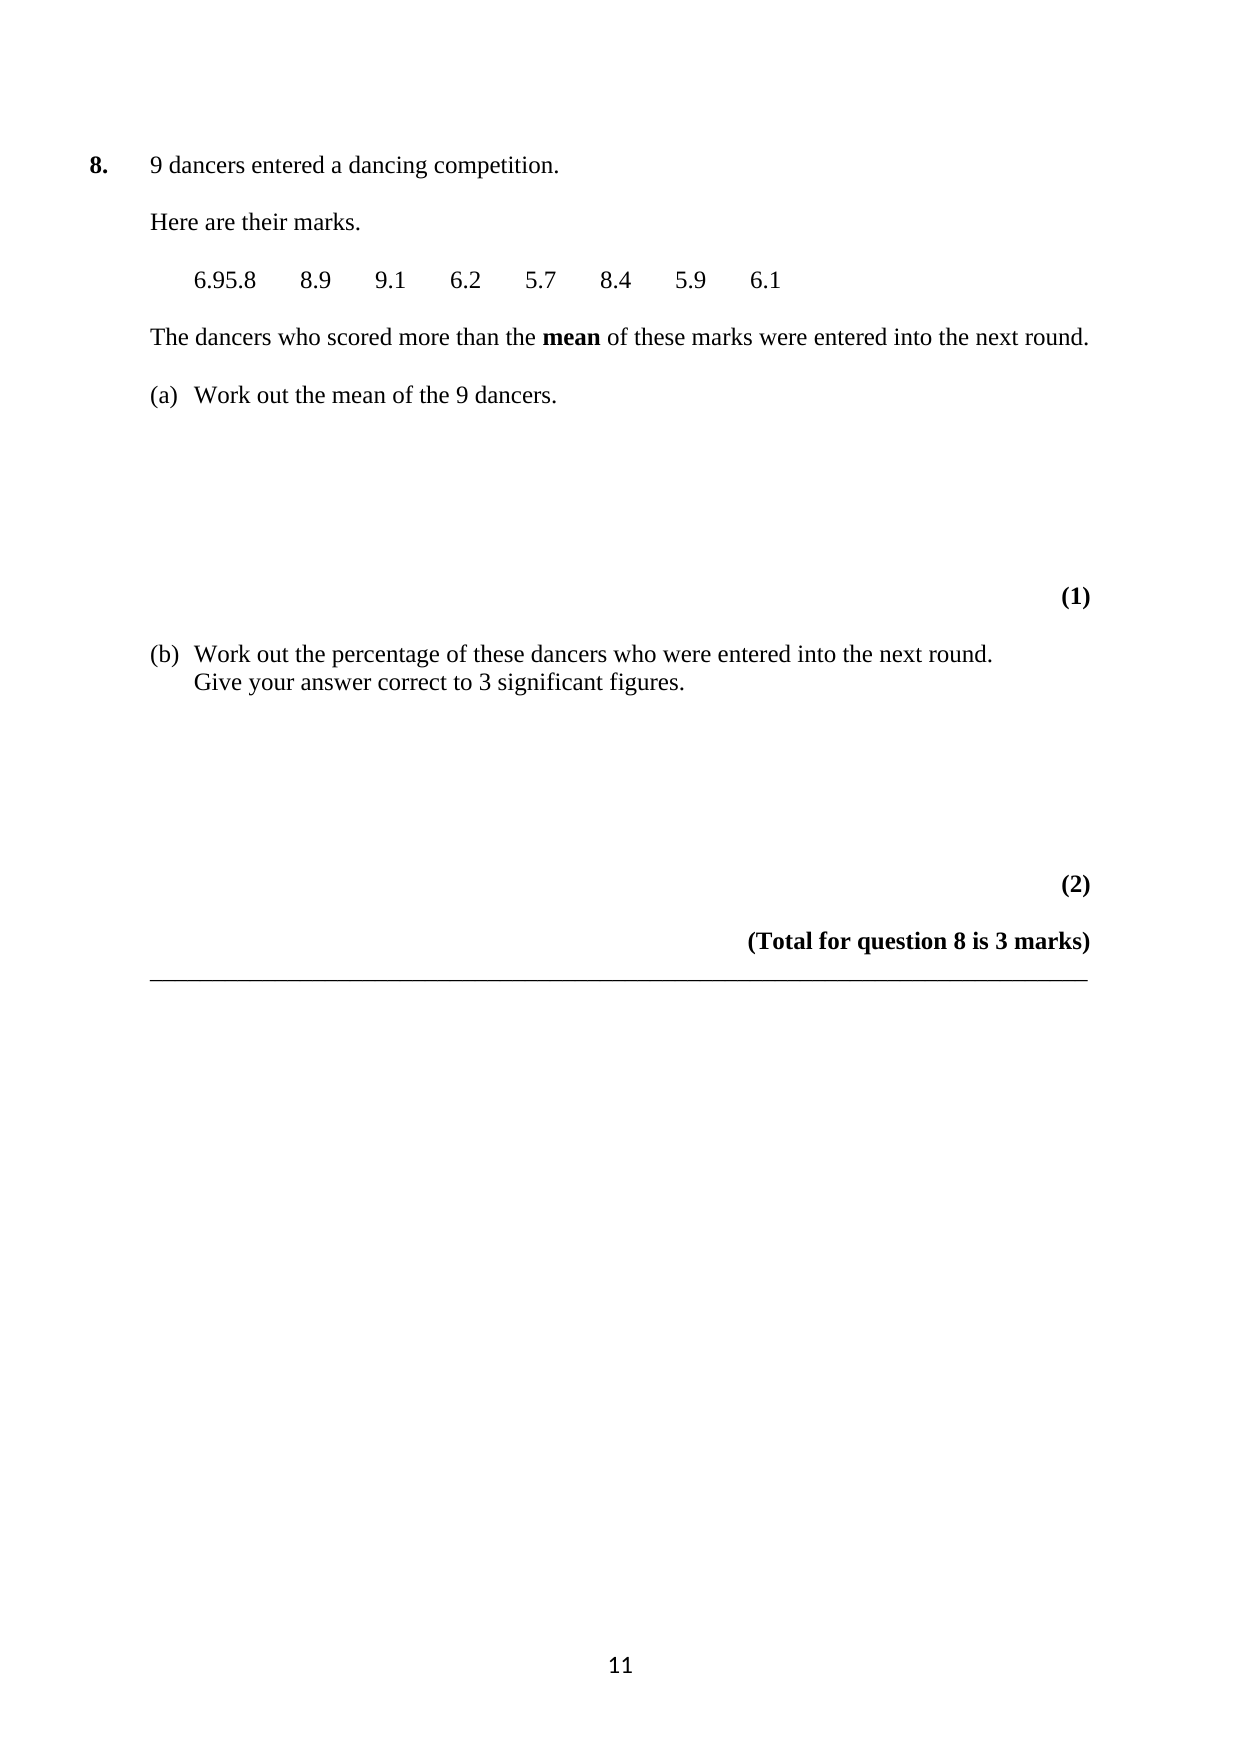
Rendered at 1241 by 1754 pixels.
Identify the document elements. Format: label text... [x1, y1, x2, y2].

text 8. 9 dancers entered a dancing competition. [89, 150, 1090, 179]
text (2) [150, 869, 1090, 897]
text Give your answer correct to 3 significant figures. [150, 667, 1090, 696]
text (Total for question 8 is 3 marks) [147, 926, 1090, 955]
text 6.9 5.8 8.9 9.1 6.2 5.7 8.4 5.9 6.1 [150, 265, 1090, 294]
text ___________________________________________________________________________ [150, 955, 1090, 984]
text Here are their marks. [150, 207, 1090, 236]
text (a) Work out the mean of the 9 dancers. [150, 380, 1090, 409]
text (b) Work out the percentage of these dancers who were entered into the next round. [150, 639, 1090, 667]
text (1) [150, 581, 1090, 610]
text The dancers who scored more than the mean of these marks were entered into the next round. [150, 322, 1090, 351]
